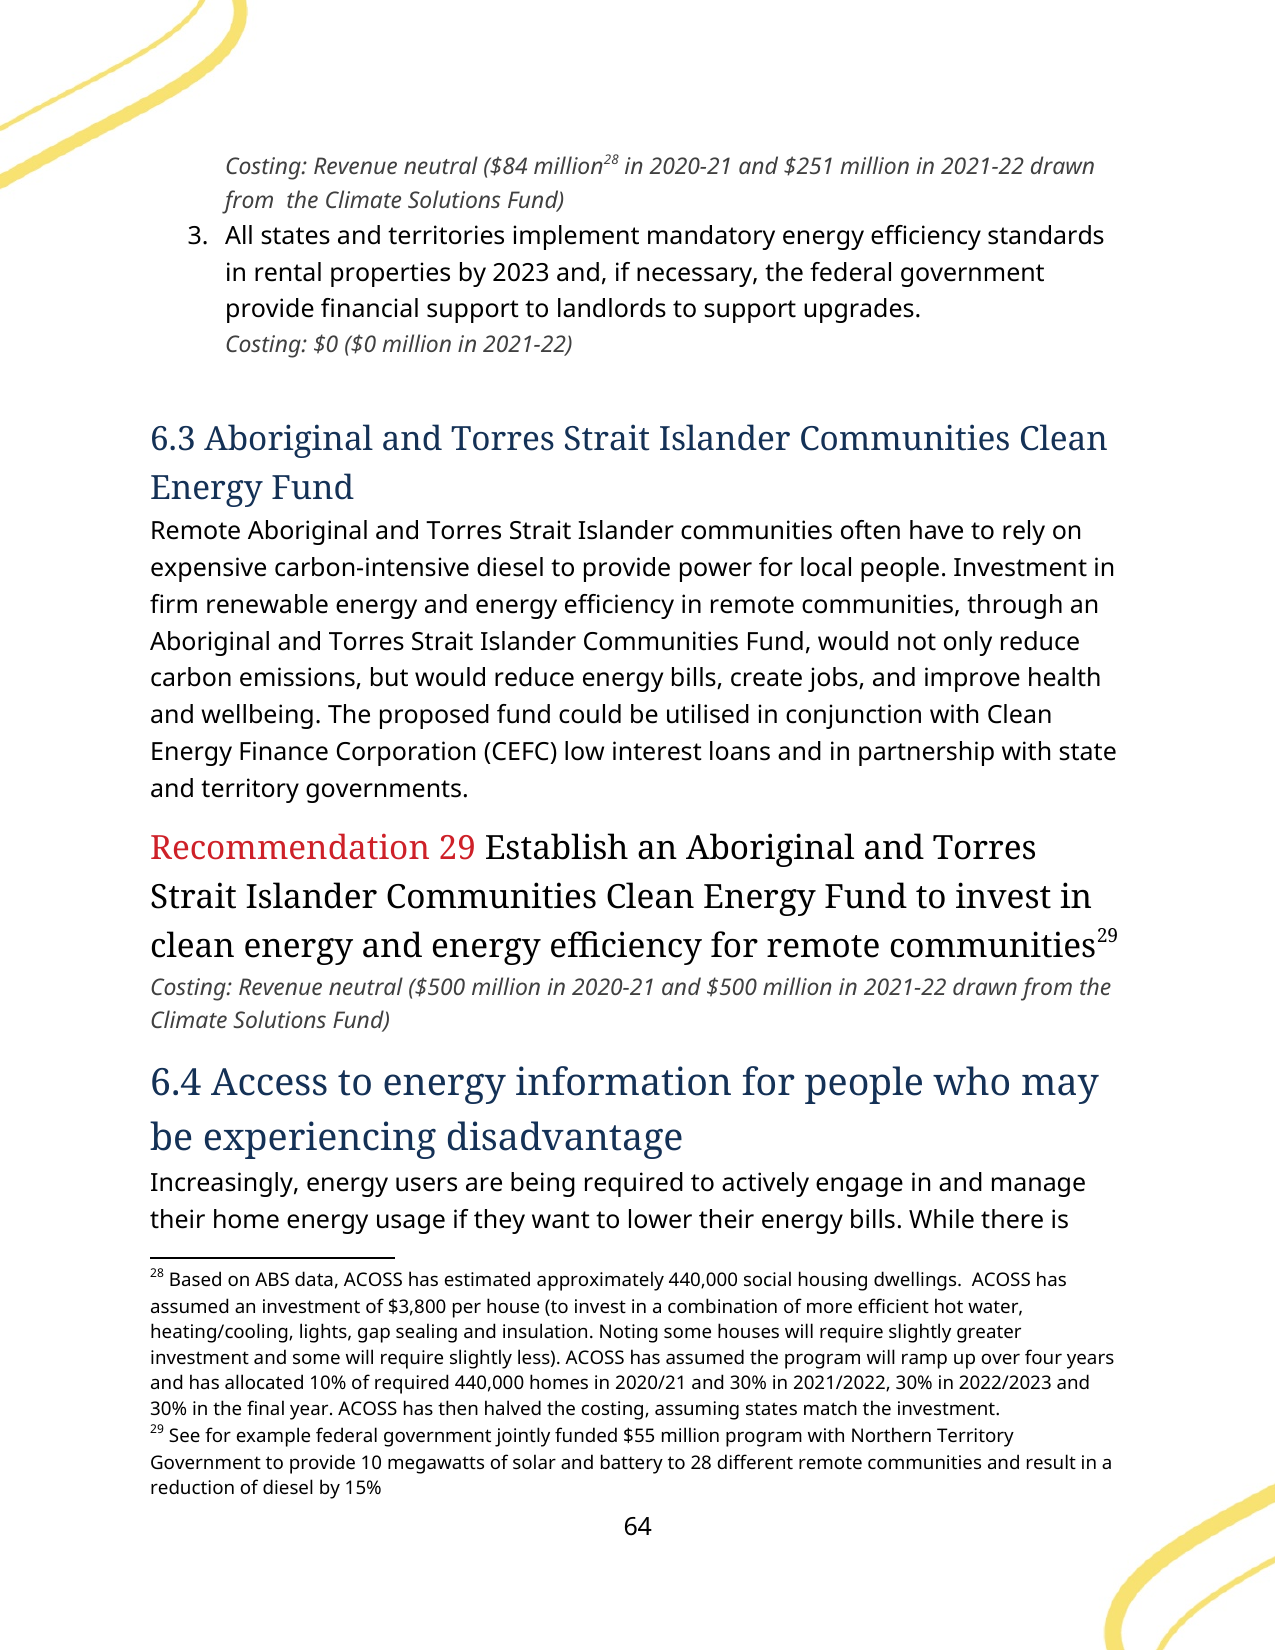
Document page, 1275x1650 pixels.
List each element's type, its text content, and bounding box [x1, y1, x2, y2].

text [150, 1165, 1125, 1236]
text Costing: Revenue neutral ($500 million in 2020-21 and $500 million in 2021-22 drawn from the Climate Solutions Fund) [150, 971, 1125, 1036]
text Remote Aboriginal and Torres Strait Islander communities often have to rely on expensive carbon-intensive diesel to provide power for local people. Investment in firm renewable energy and energy efficiency in remote communities, through an Aboriginal and Torres Strait Islander Communities Fund, would not only reduce carbon emissions, but would reduce energy bills, create jobs, and improve health and wellbeing. The proposed fund could be utilised in conjunction with Clean Energy Finance Corporation (CEFC) low interest loans and in partnership with state and territory governments. [150, 513, 1125, 804]
subtitle Recommendation 29 Establish an Aboriginal and Torres Strait Islander Communities Clean Energy Fund to invest in clean energy and energy efficiency for remote communities [150, 824, 1125, 967]
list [187, 150, 1125, 215]
subtitle 6.3 Aboriginal and Torres Strait Islander Communities Clean Energy Fund [150, 415, 1125, 509]
list All states and territories implement mandatory energy efficiency standards in rental properties by 2023 and, if necessary, the federal government provide financial support to landlords to support upgrades. Costing: $0 ($0 million in 2021-22) [187, 217, 1125, 396]
subtitle 6.4 Access to energy information for people who may be experiencing disadvantage [150, 1055, 1125, 1161]
picture [0, 0, 1275, 1650]
